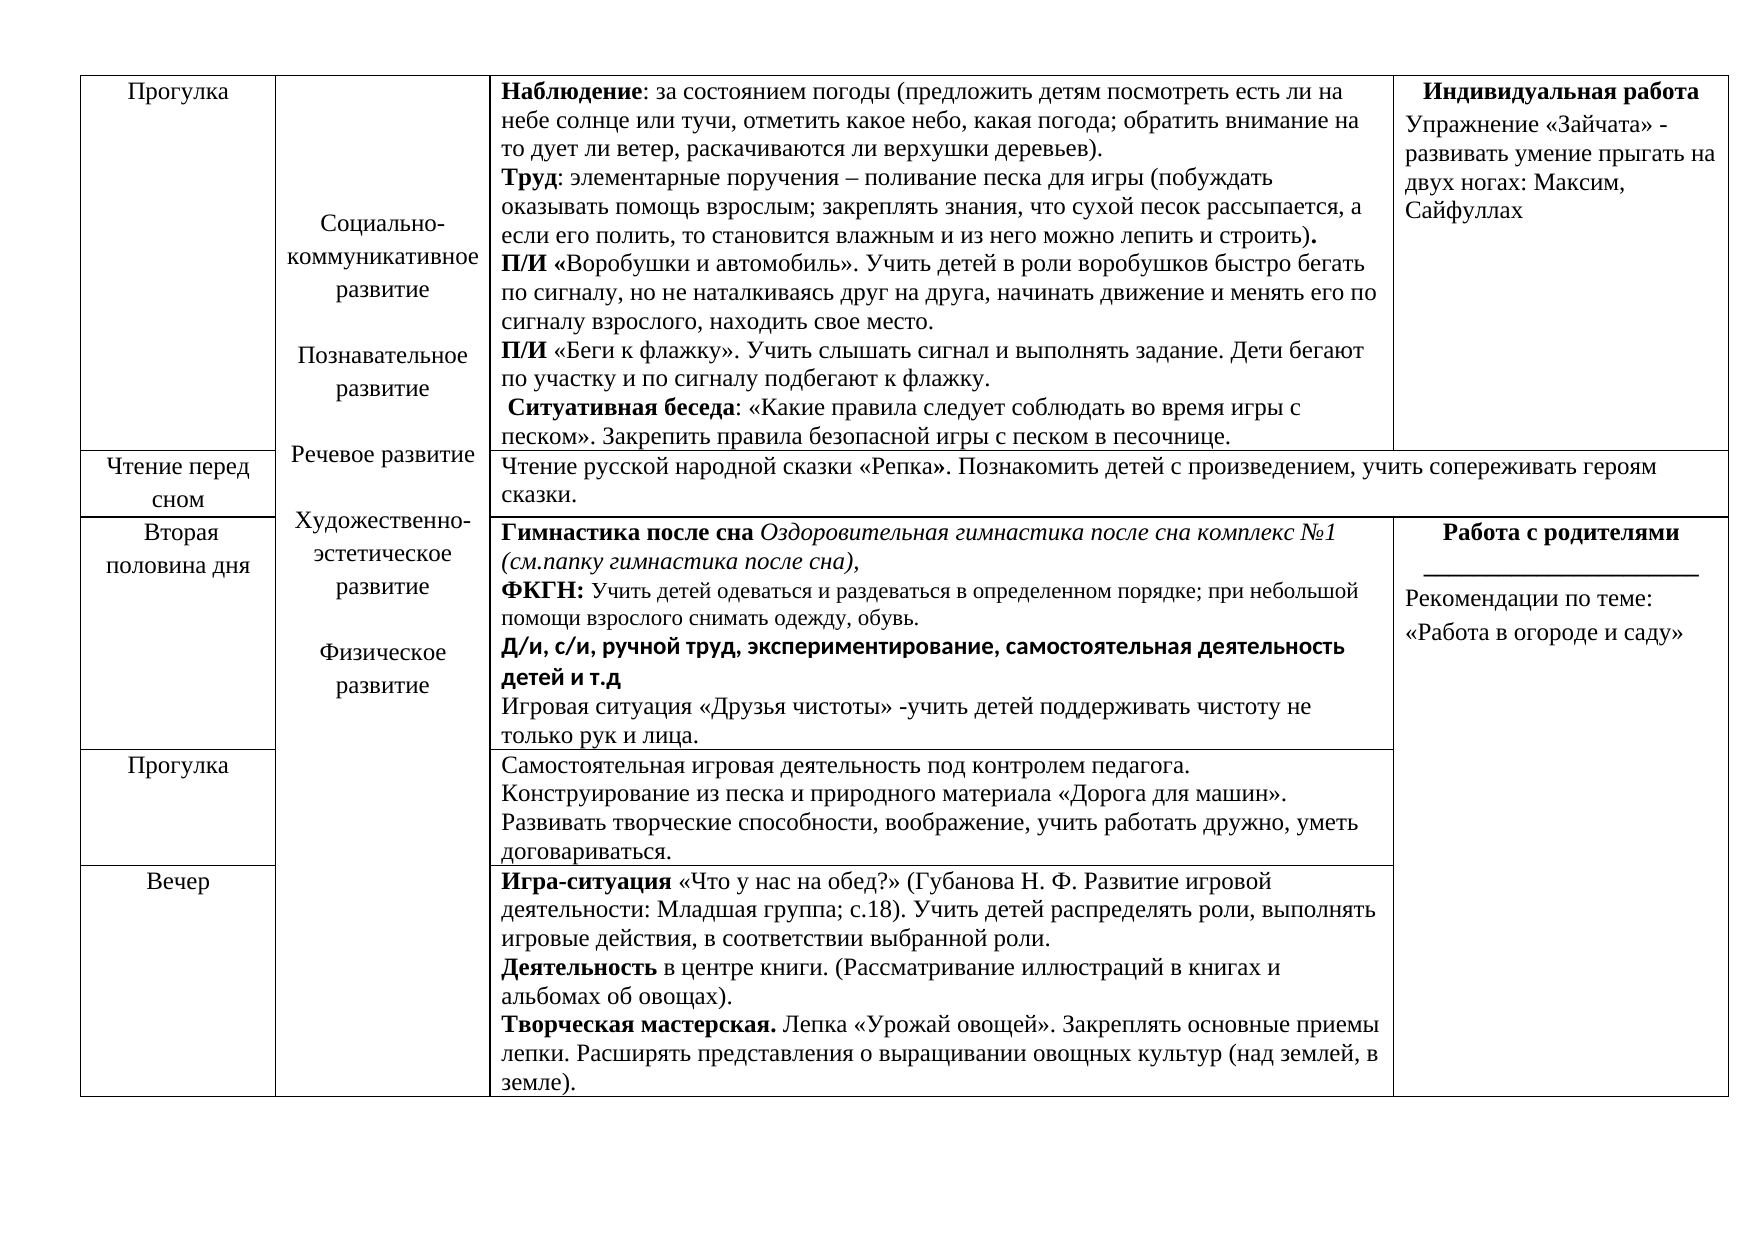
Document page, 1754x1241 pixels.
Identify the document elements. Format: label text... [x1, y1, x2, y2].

table_cell Игра-ситуация «Что у нас на обед?» (Губанова Н. Ф. Развитие игровой деятельности: Младшая группа; с.18). Учить детей распределять роли, выполнять игровые действия, в соответствии выбранной роли. Деятельность в центре книги. (Рассматривание иллюстраций в книгах и альбомах об овощах). Творческая мастерская. Лепка «Урожай овощей». Закреплять основные приемы лепки. Расширять представления о выращивании овощных культур (над землей, в земле). [491, 866, 1393, 1096]
table_cell Гимнастика после сна Оздоровительная гимнастика после сна комплекс №1 (см.папку гимнастика после сна), ФКГН: Учить детей одеваться и раздеваться в определенном порядке; при небольшой помощи взрослого снимать одежду, обувь. Д/и, с/и, ручной труд, экспериментирование, самостоятельная деятельность детей и т.д Игровая ситуация «Друзья чистоты» -учить детей поддерживать чистоту не только рук и лица. [491, 518, 1393, 749]
table_cell Социально-коммуникативное развитие Познавательное развитие Речевое развитие Художественно-эстетическое развитие Физическое развитие [276, 76, 489, 1096]
table_cell Индивидуальная работа Упражнение «Зайчата» - развивать умение прыгать на двух ногах: Максим, Сайфуллах [1394, 76, 1728, 450]
table_cell Самостоятельная игровая деятельность под контролем педагога. Конструирование из песка и природного материала «Дорога для машин». Развивать творческие способности, воображение, учить работать дружно, уметь договариваться. [491, 750, 1393, 865]
table_cell Прогулка [81, 750, 275, 865]
table_cell Работа с родителями ______________________ Рекомендации по теме: «Работа в огороде и саду» [1394, 518, 1728, 1096]
table_cell Чтение русской народной сказки «Репка». Познакомить детей с произведением, учить сопереживать героям сказки. [491, 451, 1728, 516]
table_cell Наблюдение: за состоянием погоды (предложить детям посмотреть есть ли на небе солнце или тучи, отметить какое небо, какая погода; обратить внимание на то дует ли ветер, раскачиваются ли верхушки деревьев). Труд: элементарные поручения – поливание песка для игры (побуждать оказывать помощь взрослым; закреплять знания, что сухой песок рассыпается, а если его полить, то становится влажным и из него можно лепить и строить). П/И «Воробушки и автомобиль». Учить детей в роли воробушков быстро бегать по сигналу, но не наталкиваясь друг на друга, начинать движение и менять его по сигналу взрослого, находить свое место. П/И «Беги к флажку». Учить слышать сигнал и выполнять задание. Дети бегают по участку и по сигналу подбегают к флажку. Ситуативная беседа: «Какие правила следует соблюдать во время игры с песком». Закрепить правила безопасной игры с песком в песочнице. [491, 76, 1393, 450]
table_cell Вторая половина дня [81, 518, 275, 749]
table_cell Вечер [81, 866, 275, 1096]
table_cell Чтение перед сном [81, 451, 275, 516]
table_cell Прогулка [81, 76, 275, 450]
